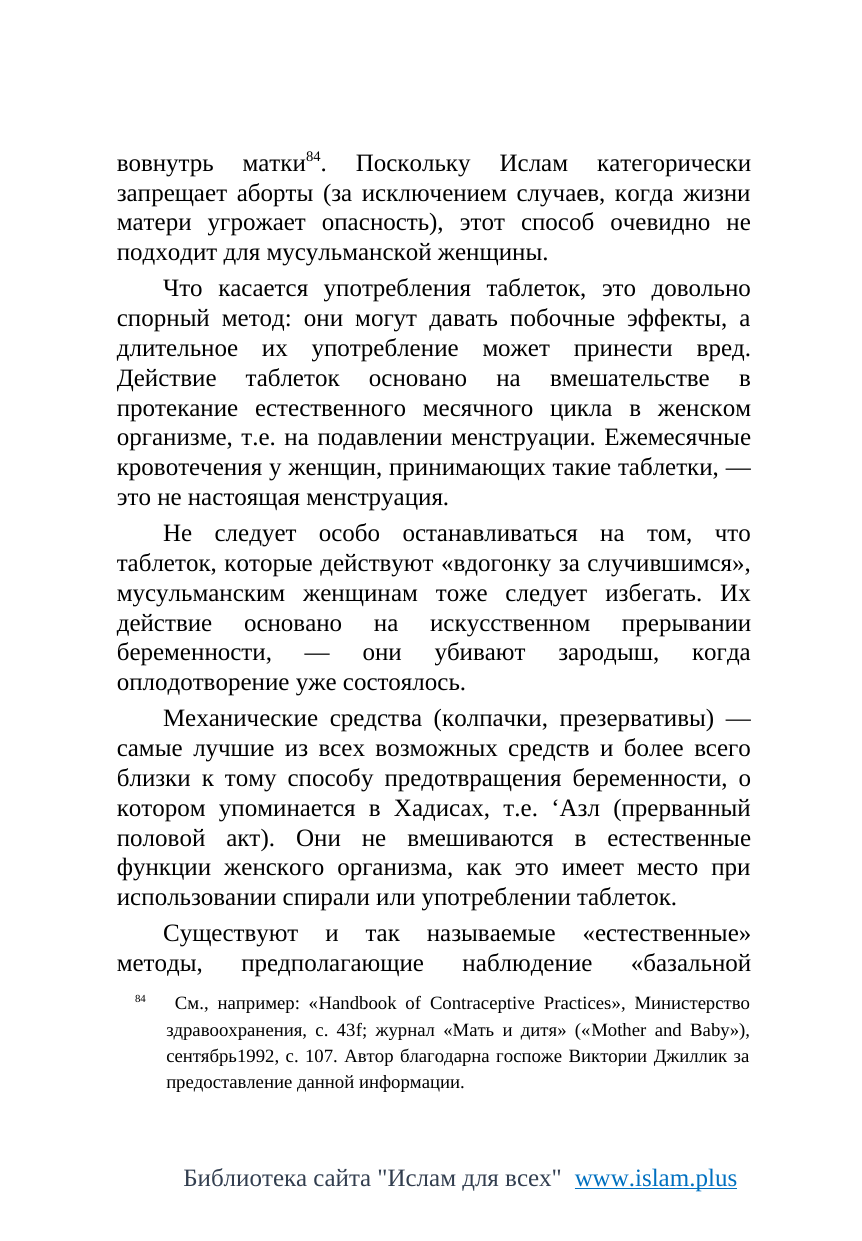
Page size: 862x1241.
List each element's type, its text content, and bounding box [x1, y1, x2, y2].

text Не следует особо останавливаться на том, что таблеток, которые действуют «вдогонку за случившимся», мусульманским женщинам тоже следует избегать. Их действие основано на искусственном прерывании беременности, — они убивают зародыш, когда оплодотворение уже состоялось. [117, 518, 751, 696]
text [117, 918, 751, 977]
text Что касается употребления таблеток, это довольно спорный метод: они могут давать побочные эффекты, а длительное их употребление может принести вред. Действие таблеток основано на вмешательстве в протекание естественного месячного цикла в женском организме, т.е. на подавлении менструации. Ежемесячные кровотечения у женщин, принимающих такие таблетки, — это не настоящая менструация. [117, 273, 751, 511]
text Механические средства (колпачки, презервативы) — самые лучшие из всех возможных средств и более всего близки к тому способу предотвращения беременности, о котором упоминается в Хадисах, т.е. ‘Азл (прерванный половой акт). Они не вмешиваются в естественные функции женского организма, как это имеет место при использовании спирали или употреблении таблеток. [117, 703, 751, 911]
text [117, 148, 751, 266]
